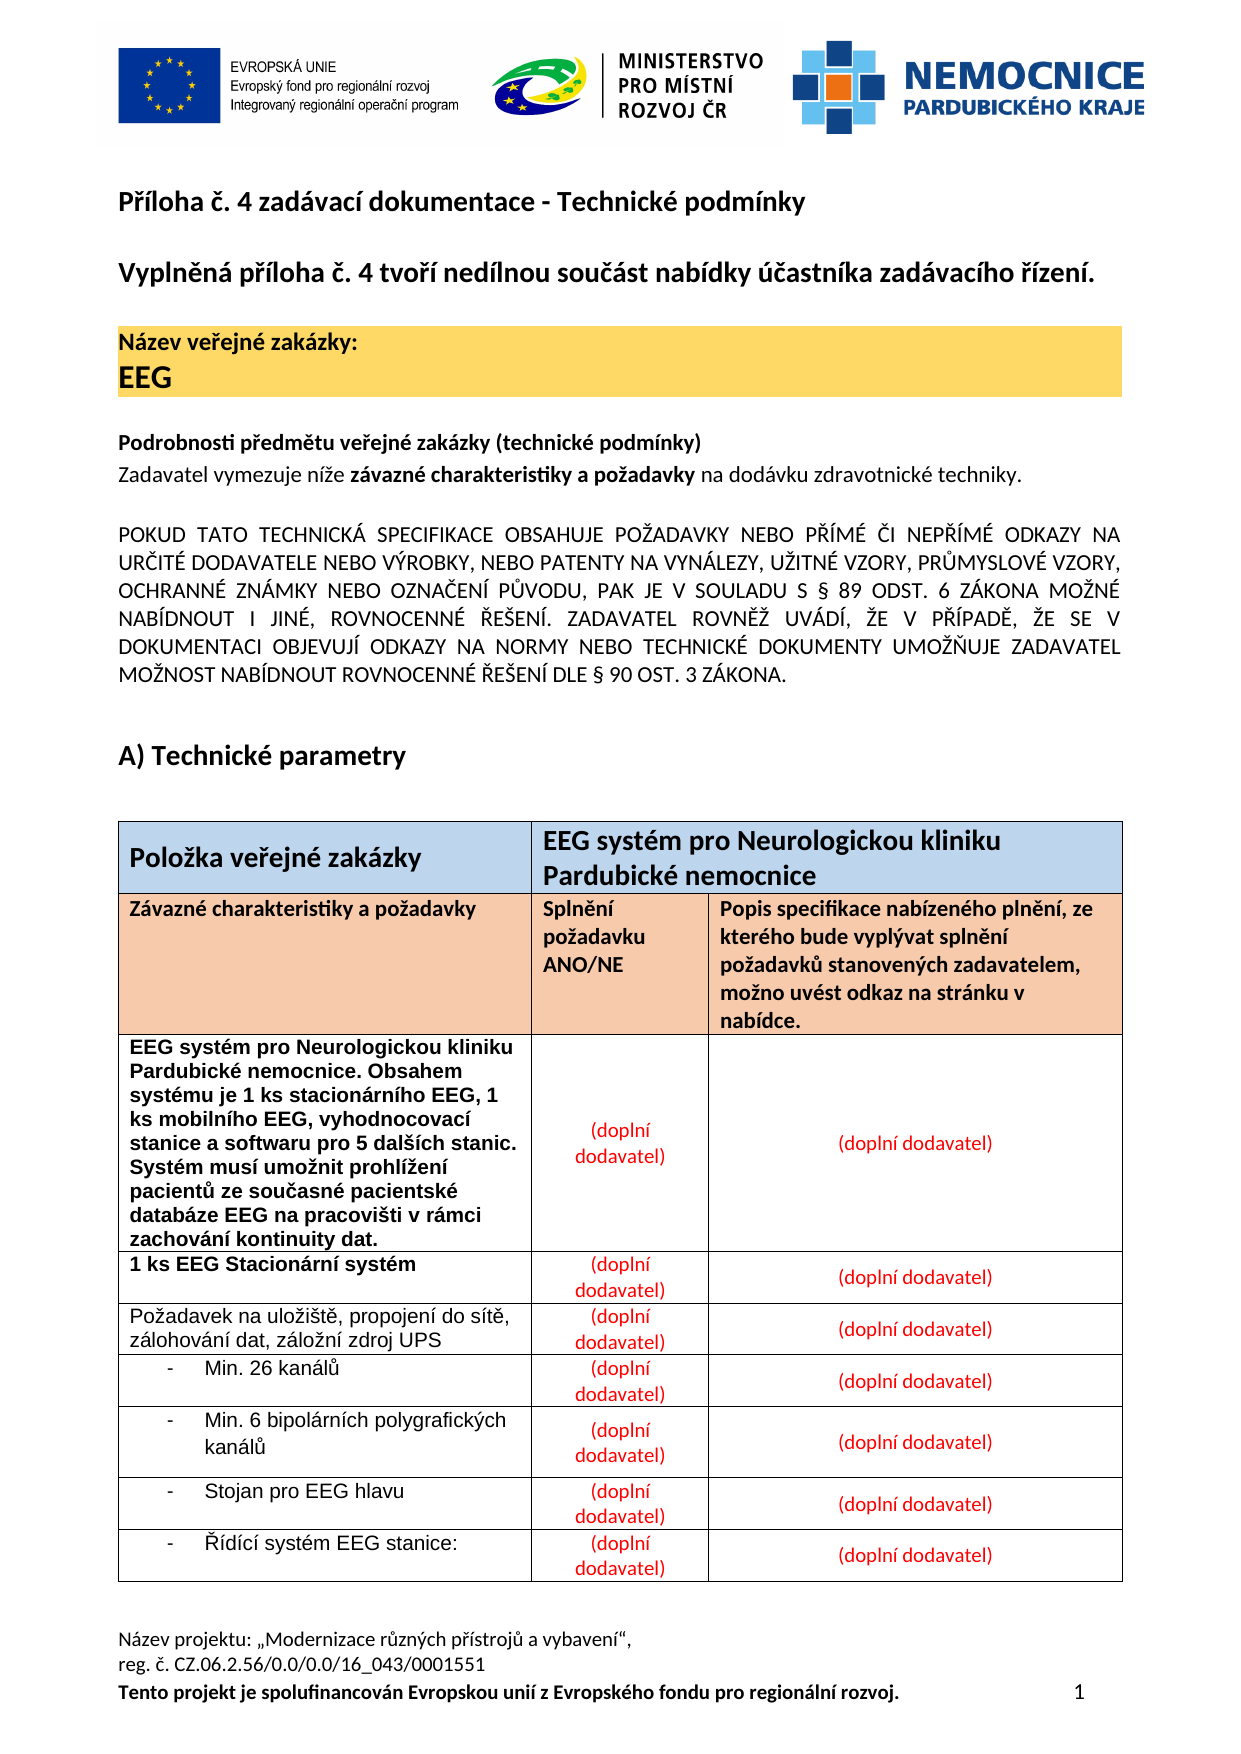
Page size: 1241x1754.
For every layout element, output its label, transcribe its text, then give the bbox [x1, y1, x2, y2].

text Zadavatel vymezuje níže závazné charakteristiky a požadavky na dodávku zdravotnické techniky. [118, 460, 1122, 488]
table_cell Řídící systém EEG stanice: [119, 1530, 531, 1581]
table_cell Požadavek na uložiště, propojení do sítě, zálohování dat, záložní zdroj UPS [119, 1304, 531, 1354]
table_cell (doplní dodavatel) [709, 1252, 1122, 1302]
picture [791, 39, 1145, 135]
table_cell Popis specifikace nabízeného plnění, ze kterého bude vyplývat splnění požadavků stanovených zadavatelem, možno uvést odkaz na stránku v nabídce. [709, 894, 1122, 1034]
text Podrobnosti předmětu veřejné zakázky (technické podmínky) [118, 428, 1122, 456]
table_cell Stojan pro EEG hlavu [119, 1478, 531, 1529]
table_cell (doplní dodavatel) [532, 1035, 708, 1251]
table_cell (doplní dodavatel) [532, 1355, 708, 1406]
text POKUD TATO TECHNICKÁ SPECIFIKACE OBSAHUJE POŽADAVKY NEBO PŘÍMÉ ČI NEPŘÍMÉ ODKAZY NA URČITÉ DODAVATELE NEBO VÝROBKY, NEBO PATENTY NA VYNÁLEZY, UŽITNÉ VZORY, PRŮMYSLOVÉ VZORY, OCHRANNÉ ZNÁMKY NEBO OZNAČENÍ PŮVODU, PAK JE V SOULADU S § 89 ODST. 6 ZÁKONA MOŽNÉ NABÍDNOUT I JINÉ, ROVNOCENNÉ ŘEŠENÍ. ZADAVATEL ROVNĚŽ UVÁDÍ, ŽE V PŘÍPADĚ, ŽE SE V DOKUMENTACI OBJEVUJÍ ODKAZY NA NORMY NEBO TECHNICKÉ DOKUMENTY UMOŽŇUJE ZADAVATEL MOŽNOST NABÍDNOUT ROVNOCENNÉ ŘEŠENÍ DLE § 90 OST. 3 ZÁKONA. [118, 520, 1122, 688]
table_cell Splnění požadavku ANO/NE [532, 894, 708, 1034]
table_cell Závazné charakteristiky a požadavky [119, 894, 531, 1034]
text EEG [118, 356, 1122, 397]
text Název veřejné zakázky: [118, 326, 1122, 356]
table_cell (doplní dodavatel) [709, 1478, 1122, 1529]
text Příloha č. 4 zadávací dokumentace - Technické podmínky [118, 183, 1122, 219]
text Vyplněná příloha č. 4 tvoří nedílnou součást nabídky účastníka zadávacího řízení. [118, 254, 1122, 290]
subtitle A) Technické parametry [118, 737, 1122, 773]
table_cell (doplní dodavatel) [532, 1478, 708, 1529]
table_cell (doplní dodavatel) [709, 1355, 1122, 1406]
table_cell (doplní dodavatel) [532, 1530, 708, 1581]
table_cell Min. 6 bipolárních polygrafických kanálů [119, 1407, 531, 1477]
table_header Položka veřejné zakázky [119, 822, 531, 893]
table_cell (doplní dodavatel) [709, 1304, 1122, 1354]
table_cell (doplní dodavatel) [532, 1252, 708, 1302]
picture [96, 22, 785, 148]
table_cell Min. 26 kanálů [119, 1355, 531, 1406]
table_cell (doplní dodavatel) [532, 1304, 708, 1354]
table_header EEG systém pro Neurologickou kliniku Pardubické nemocnice [532, 822, 1122, 893]
table_cell EEG systém pro Neurologickou kliniku Pardubické nemocnice. Obsahem systému je 1 ks stacionárního EEG, 1 ks mobilního EEG, vyhodnocovací stanice a softwaru pro 5 dalších stanic. Systém musí umožnit prohlížení pacientů ze současné pacientské databáze EEG na pracovišti v rámci zachování kontinuity dat. [119, 1035, 531, 1251]
table_cell (doplní dodavatel) [709, 1035, 1122, 1251]
table_cell (doplní dodavatel) [709, 1530, 1122, 1581]
table_cell (doplní dodavatel) [532, 1407, 708, 1477]
table_cell (doplní dodavatel) [709, 1407, 1122, 1477]
table_cell 1 ks EEG Stacionární systém [119, 1252, 531, 1302]
